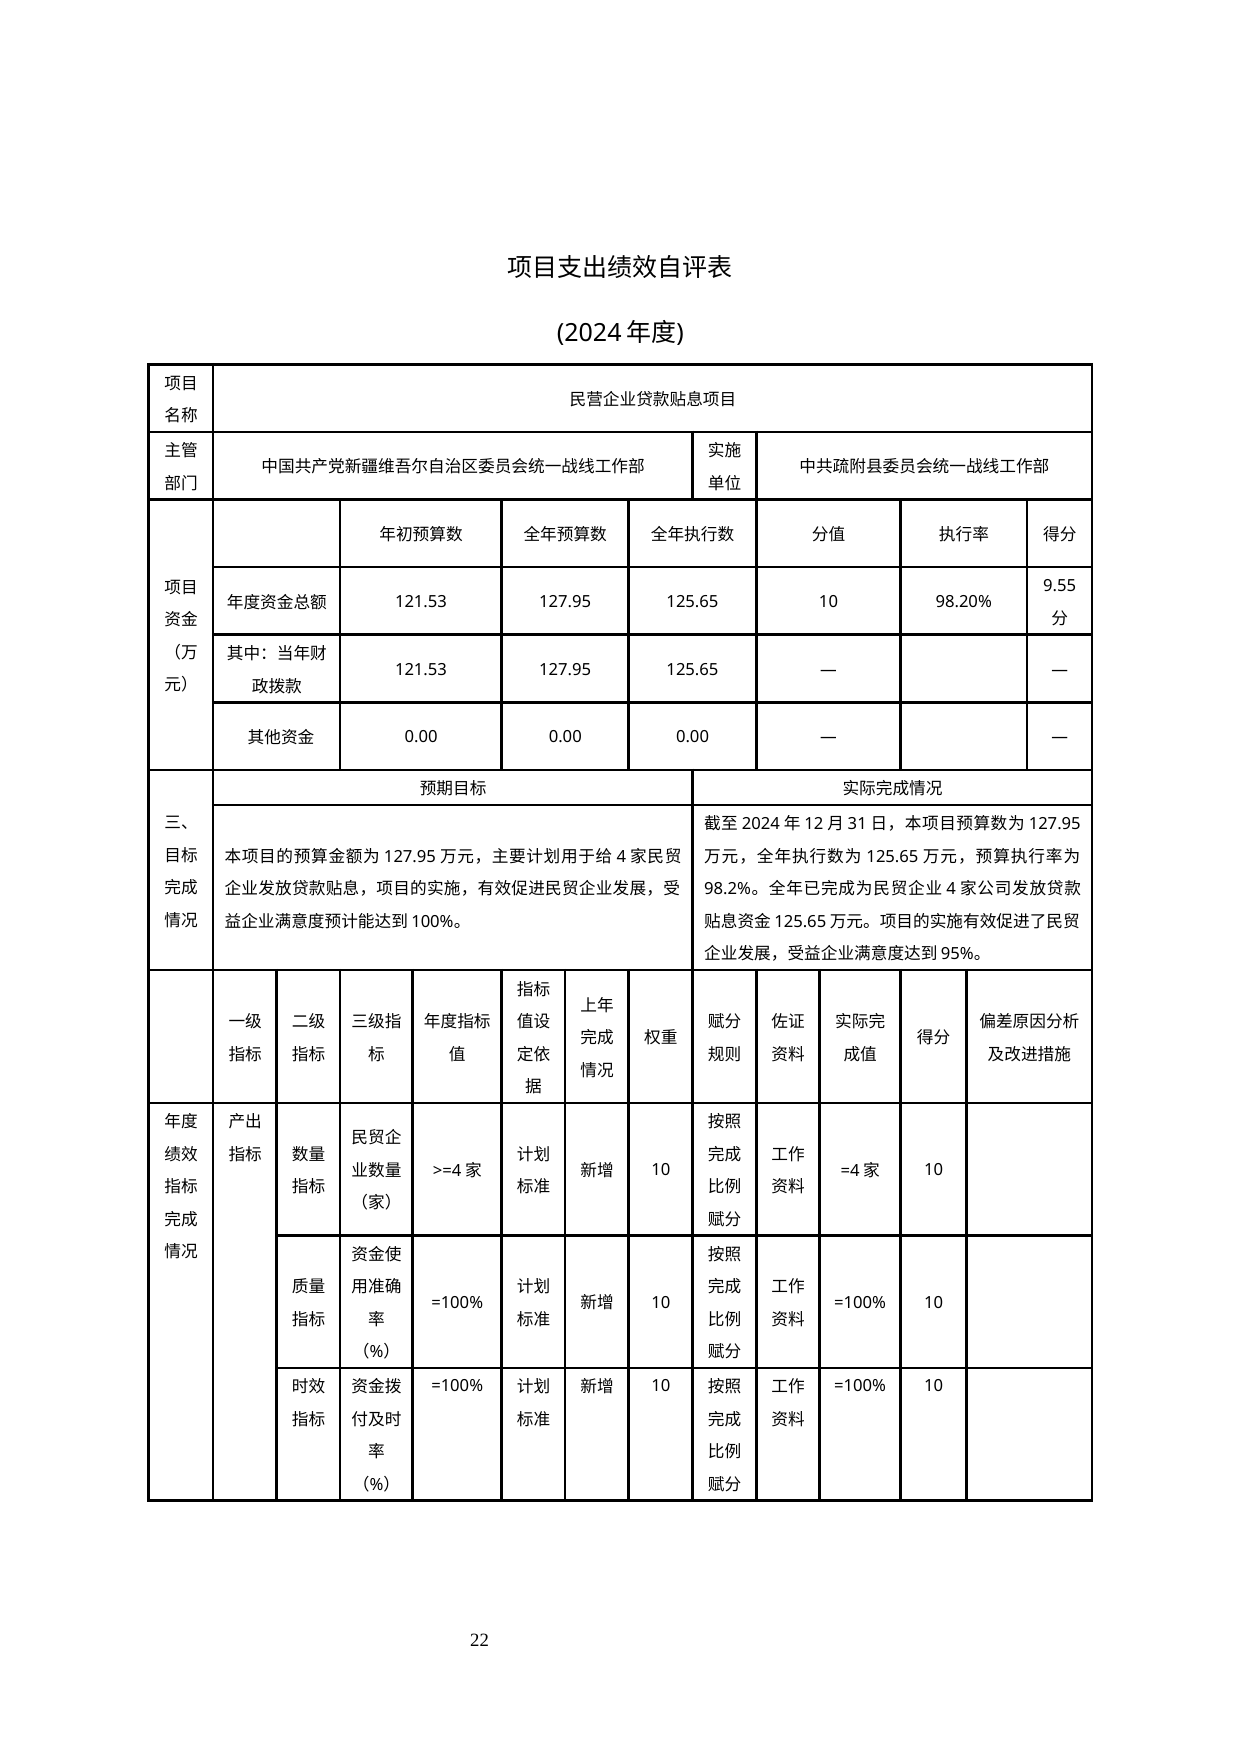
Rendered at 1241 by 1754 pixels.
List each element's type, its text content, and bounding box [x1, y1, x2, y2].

table_cell =4家 [821, 1104, 899, 1234]
table_cell 佐证资料 [758, 971, 818, 1101]
table_cell 分值 [758, 501, 899, 566]
table_cell 计划标准 [503, 1104, 564, 1234]
table_cell 三、目标完成情况 [150, 771, 212, 969]
table_cell 127.95 [503, 568, 627, 633]
table_cell 计划标准 [503, 1237, 564, 1367]
table_cell 10 [758, 568, 899, 633]
table_cell 质量指标 [278, 1237, 339, 1367]
table_cell — [758, 636, 899, 701]
table_cell 10 [902, 1237, 965, 1367]
table_cell 权重 [630, 971, 691, 1101]
table_cell 时效指标 [278, 1369, 339, 1499]
table_cell 赋分规则 [694, 971, 755, 1101]
table_cell 实施单位 [694, 433, 755, 498]
table_cell 主管部门 [150, 433, 212, 498]
table_header 项目支出绩效自评表 [148, 233, 1092, 298]
table_cell 工作资料 [758, 1104, 818, 1234]
table_cell 其中：当年财政拨款 [214, 636, 339, 701]
table_cell 三级指标 [341, 971, 411, 1101]
table_cell 全年预算数 [503, 501, 627, 566]
table_cell 项目资金 （万元） [150, 501, 212, 768]
table_cell 新增 [566, 1369, 627, 1499]
table_cell 年度绩效指标完成情况 [150, 1104, 212, 1499]
table_cell 0.00 [630, 704, 755, 768]
table_cell 按照完成比例赋分 [694, 1369, 755, 1499]
table_cell 数量指标 [278, 1104, 339, 1234]
table_cell 一级指标 [214, 971, 275, 1101]
table_cell [968, 1237, 1091, 1367]
table_cell 上年完成情况 [566, 971, 627, 1101]
table_cell 其他资金 [214, 704, 339, 768]
table_cell 本项目的预算金额为127.95万元，主要计划用于给4家民贸企业发放贷款贴息，项目的实施，有效促进民贸企业发展，受益企业满意度预计能达到100%。 [214, 806, 691, 969]
table_cell [150, 971, 212, 1101]
table_cell 实际完成情况 [694, 771, 1091, 804]
table_cell 新增 [566, 1104, 627, 1234]
table_cell 指标值设定依据 [503, 971, 564, 1101]
table_cell 实际完成值 [821, 971, 899, 1101]
table_cell 民贸企业数量（家） [341, 1104, 411, 1234]
table_cell 中共疏附县委员会统一战线工作部 [758, 433, 1091, 498]
table_cell 年度资金总额 [214, 568, 339, 633]
table_cell 截至2024年12月31日，本项目预算数为127.95万元，全年执行数为125.65万元，预算执行率为98.2%。全年已完成为民贸企业4家公司发放贷款贴息资金125.65万元。项目的实施有效促进了民贸企业发展，受益企业满意度达到95%。 [694, 806, 1091, 969]
table_cell [902, 704, 1026, 768]
table_cell 二级指标 [278, 971, 339, 1101]
table_cell 9.55分 [1028, 568, 1091, 633]
table_cell 计划标准 [503, 1369, 564, 1499]
table_cell [902, 636, 1026, 701]
table_cell [214, 501, 339, 566]
table_cell =100% [414, 1369, 500, 1499]
table_cell 121.53 [341, 636, 500, 701]
table_cell 0.00 [341, 704, 500, 768]
table_cell 0.00 [503, 704, 627, 768]
table_cell 10 [902, 1104, 965, 1234]
table_cell 10 [630, 1104, 691, 1234]
table_cell 偏差原因分析及改进措施 [968, 971, 1091, 1101]
table_cell 得分 [1028, 501, 1091, 566]
table_cell 127.95 [503, 636, 627, 701]
table_cell 按照完成比例赋分 [694, 1237, 755, 1367]
table_cell 工作资料 [758, 1237, 818, 1367]
table_cell 年度指标值 [414, 971, 500, 1101]
table_cell — [1028, 704, 1091, 768]
table_cell 预期目标 [214, 771, 691, 804]
table_cell 资金使用准确率（%） [341, 1237, 411, 1367]
table_cell [968, 1104, 1091, 1234]
table_cell [968, 1369, 1091, 1499]
table_cell 10 [630, 1369, 691, 1499]
table_cell 年初预算数 [341, 501, 500, 566]
table_cell — [1028, 636, 1091, 701]
table_cell 121.53 [341, 568, 500, 633]
table_cell 10 [630, 1237, 691, 1367]
table_cell 产出指标 [214, 1104, 275, 1499]
table_cell 工作资料 [758, 1369, 818, 1499]
table_cell 10 [902, 1369, 965, 1499]
table_cell 中国共产党新疆维吾尔自治区委员会统一战线工作部 [214, 433, 691, 498]
table_cell 得分 [902, 971, 965, 1101]
table_cell 125.65 [630, 568, 755, 633]
table_cell =100% [821, 1369, 899, 1499]
table_cell 125.65 [630, 636, 755, 701]
table_cell 98.20% [902, 568, 1026, 633]
table_cell 民营企业贷款贴息项目 [214, 366, 1091, 431]
table_cell 资金拨付及时率（%） [341, 1369, 411, 1499]
table_cell 执行率 [902, 501, 1026, 566]
table_cell >=4家 [414, 1104, 500, 1234]
table_cell 全年执行数 [630, 501, 755, 566]
table_cell (2024年度) [148, 298, 1092, 363]
table_cell 项目名称 [150, 366, 212, 431]
table_cell 新增 [566, 1237, 627, 1367]
table_cell =100% [821, 1237, 899, 1367]
table_cell =100% [414, 1237, 500, 1367]
table_cell — [758, 704, 899, 768]
table_cell 按照完成比例赋分 [694, 1104, 755, 1234]
